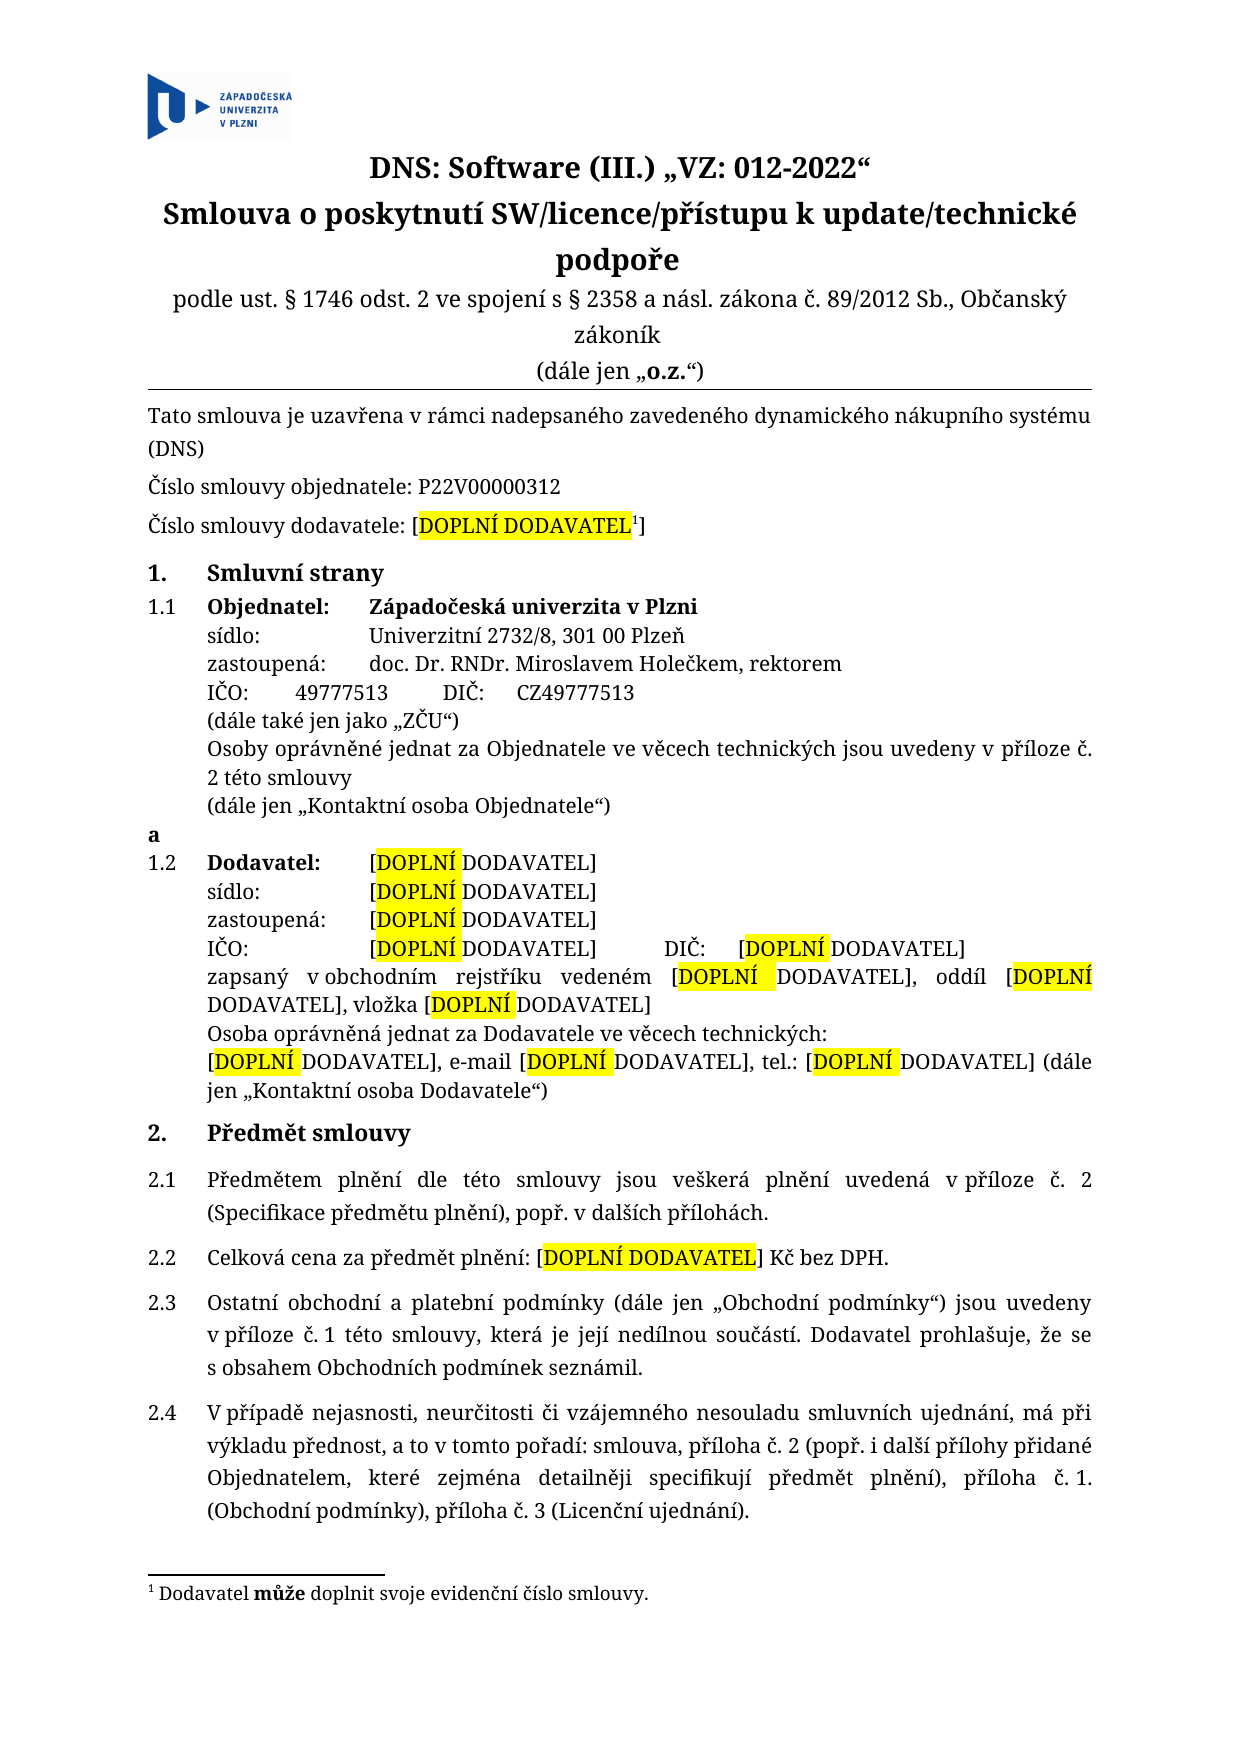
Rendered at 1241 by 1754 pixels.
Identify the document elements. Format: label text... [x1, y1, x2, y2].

text sídlo: [DOPLNÍ DODAVATEL] [462, 877, 1092, 905]
text sídlo: [DOPLNÍ DODAVATEL] [207, 877, 376, 905]
text Smlouva o poskytnutí SW/licence/přístupu k update/technické podpoře podle ust. § 1746 odst. 2 ve spojení s § 2358 a násl. zákona č. 89/2012 Sb., Občanský zákoník (dále jen „o.z.“) [148, 193, 1092, 389]
text zastoupená: [DOPLNÍ DODAVATEL] [462, 905, 1092, 934]
list Dodavatel: [DOPLNÍ DODAVATEL] [148, 848, 376, 877]
text Tato smlouva je uzavřena v rámci nadepsaného zavedeného dynamického nákupního systému (DNS) [148, 401, 1092, 462]
text [DOPLNÍ DODAVATEL], e-mail [DOPLNÍ DODAVATEL], tel.: [DOPLNÍ DODAVATEL] (dále jen „Kontaktní osoba Dodavatele“) [207, 1047, 1092, 1104]
text Číslo smlouvy objednatele: P22V00000312 [148, 472, 1092, 501]
text IČO: [DOPLNÍ DODAVATEL] DIČ: [DOPLNÍ DODAVATEL] [207, 934, 376, 962]
text IČO: [DOPLNÍ DODAVATEL] DIČ: [DOPLNÍ DODAVATEL] [830, 934, 1092, 962]
list Předmětem plnění dle této smlouvy jsou veškerá plnění uvedená v příloze č. 2 (Specifikace předmětu plnění), popř. v dalších přílohách. [148, 1165, 1092, 1226]
text a [148, 820, 1092, 848]
list V případě nejasnosti, neurčitosti či vzájemného nesouladu smluvních ujednání, má při výkladu přednost, a to v tomto pořadí: smlouva, příloha č. 2 (popř. i další přílohy přidané Objednatelem, které zejména detailněji specifikují předmět plnění), příloha č. 1. (Obchodní podmínky), příloha č. 3 (Licenční ujednání). [148, 1398, 1092, 1524]
picture [147, 73, 292, 140]
text (dále také jen jako „ZČU“) [207, 706, 1092, 734]
list Smluvní strany [148, 556, 1092, 588]
list Celková cena za předmět plnění: [DOPLNÍ DODAVATEL] Kč bez DPH. [756, 1243, 1092, 1271]
text (dále jen „Kontaktní osoba Objednatele“) [207, 791, 1092, 820]
text sídlo: Univerzitní 2732/8, 301 00 Plzeň [207, 621, 1092, 649]
text IČO: 49777513 DIČ: CZ49777513 [207, 678, 1092, 706]
list Dodavatel: [DOPLNÍ DODAVATEL] [462, 848, 1092, 877]
list Ostatní obchodní a platební podmínky (dále jen „Obchodní podmínky“) jsou uvedeny v příloze č. 1 této smlouvy, která je její nedílnou součástí. Dodavatel prohlašuje, že se s obsahem Obchodních podmínek seznámil. [148, 1288, 1092, 1382]
text zastoupená: doc. Dr. RNDr. Miroslavem Holečkem, rektorem [207, 649, 1092, 678]
text Osoby oprávněné jednat za Objednatele ve věcech technických jsou uvedeny v příloze č. 2 této smlouvy [207, 734, 1092, 791]
text Číslo smlouvy dodavatele: [DOPLNÍ DODAVATEL] [148, 511, 419, 540]
list Objednatel: Západočeská univerzita v Plzni [148, 592, 1092, 621]
list Předmět smlouvy [148, 1117, 1092, 1148]
text Osoba oprávněná jednat za Dodavatele ve věcech technických: [207, 1019, 1092, 1047]
text DNS: Software (III.) „VZ: 012-2022“ [148, 148, 1092, 187]
text IČO: [DOPLNÍ DODAVATEL] DIČ: [DOPLNÍ DODAVATEL] [462, 934, 745, 962]
text zapsaný v obchodním rejstříku vedeném [DOPLNÍ DODAVATEL], oddíl [DOPLNÍ DODAVATEL], vložka [DOPLNÍ DODAVATEL] [207, 962, 1092, 1019]
text zastoupená: [DOPLNÍ DODAVATEL] [207, 905, 376, 934]
list Celková cena za předmět plnění: [DOPLNÍ DODAVATEL] Kč bez DPH. [148, 1243, 543, 1271]
text Číslo smlouvy dodavatele: [DOPLNÍ DODAVATEL] [632, 511, 1092, 540]
